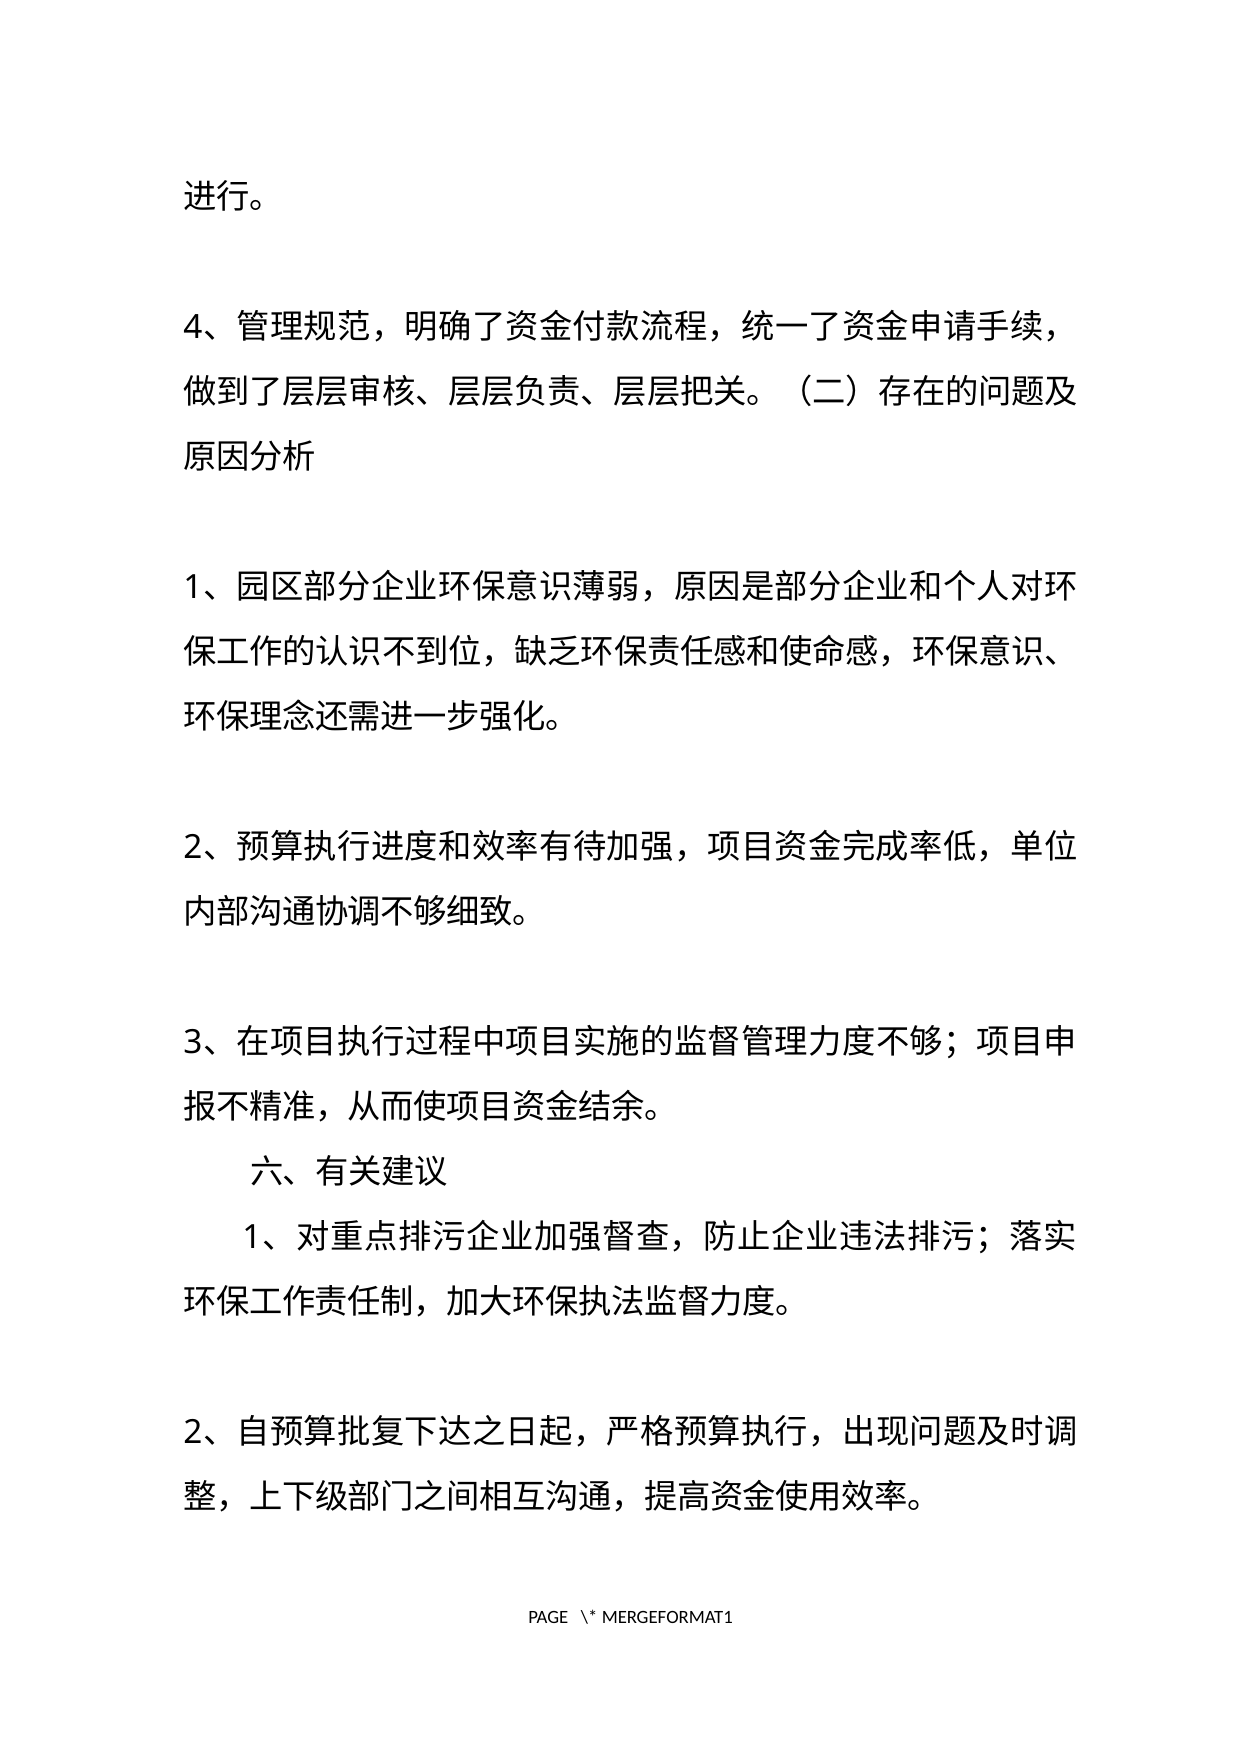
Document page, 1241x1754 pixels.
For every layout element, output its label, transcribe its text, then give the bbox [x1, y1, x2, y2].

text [183, 162, 1078, 1137]
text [183, 1202, 1078, 1527]
text 六、有关建议 [183, 1137, 1078, 1202]
